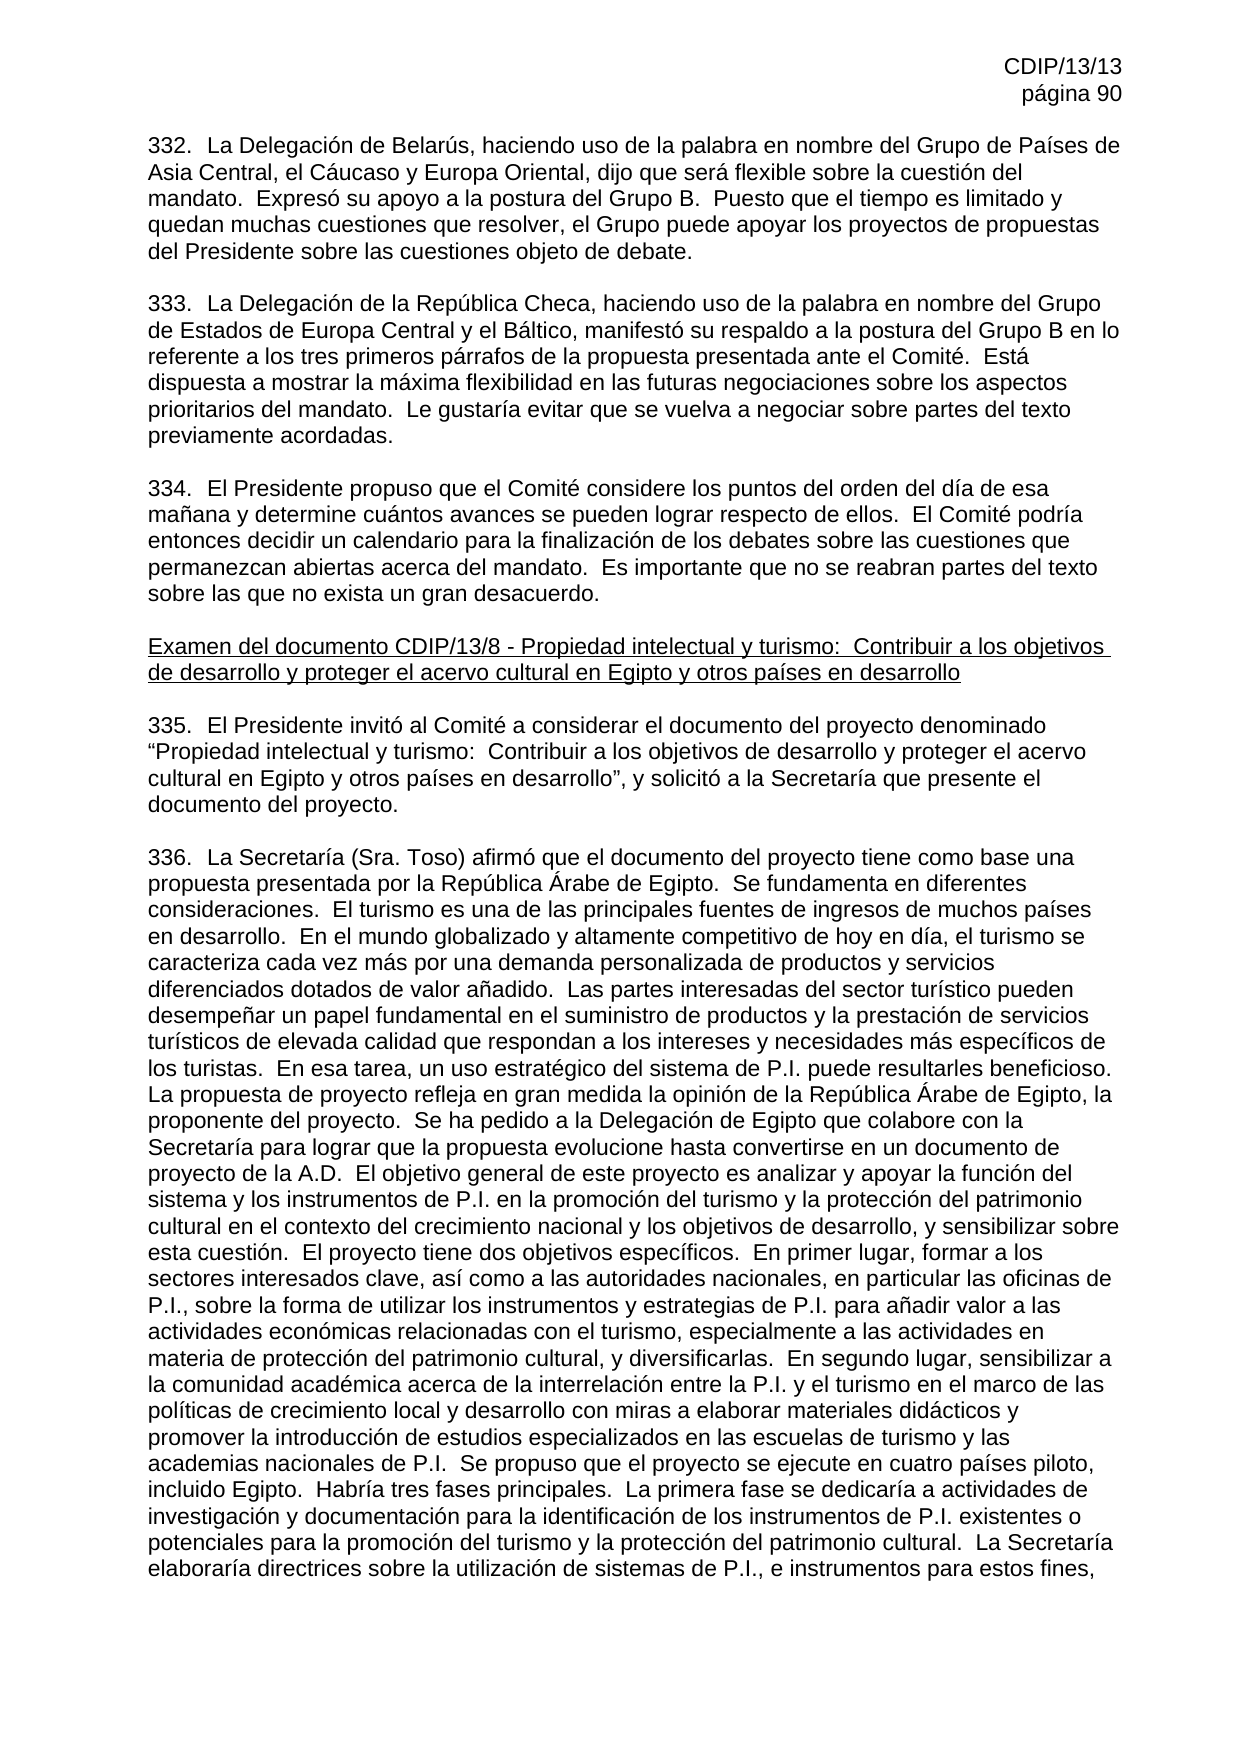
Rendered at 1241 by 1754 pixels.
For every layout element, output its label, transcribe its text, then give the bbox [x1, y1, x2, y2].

text Examen del documento CDIP/13/8 - Propiedad intelectual y turismo: Contribuir a los objetivos de desarrollo y proteger el acervo cultural en Egipto y otros países en desarrollo [148, 633, 1122, 686]
list El Presidente invitó al Comité a considerar el documento del proyecto denominado “Propiedad intelectual y turismo: Contribuir a los objetivos de desarrollo y proteger el acervo cultural en Egipto y otros países en desarrollo”, y solicitó a la Secretaría que presente el documento del proyecto. [148, 712, 1122, 844]
list El Presidente propuso que el Comité considere los puntos del orden del día de esa mañana y determine cuántos avances se pueden lograr respecto de ellos. El Comité podría entonces decidir un calendario para la finalización de los debates sobre las cuestiones que permanezcan abiertas acerca del mandato. Es importante que no se reabran partes del texto sobre las que no exista un gran desacuerdo. [148, 475, 1122, 607]
list La Delegación de la República Checa, haciendo uso de la palabra en nombre del Grupo de Estados de Europa Central y el Báltico, manifestó su respaldo a la postura del Grupo B en lo referente a los tres primeros párrafos de la propuesta presentada ante el Comité. Está dispuesta a mostrar la máxima flexibilidad en las futuras negociaciones sobre los aspectos prioritarios del mandato. Le gustaría evitar que se vuelva a negociar sobre partes del texto previamente acordadas. [148, 290, 1122, 448]
list La Delegación de Belarús, haciendo uso de la palabra en nombre del Grupo de Países de Asia Central, el Cáucaso y Europa Oriental, dijo que será flexible sobre la cuestión del mandato. Expresó su apoyo a la postura del Grupo B. Puesto que el tiempo es limitado y quedan muchas cuestiones que resolver, el Grupo puede apoyar los proyectos de propuestas del Presidente sobre las cuestiones objeto de debate. [148, 132, 1122, 264]
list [148, 844, 1122, 1582]
